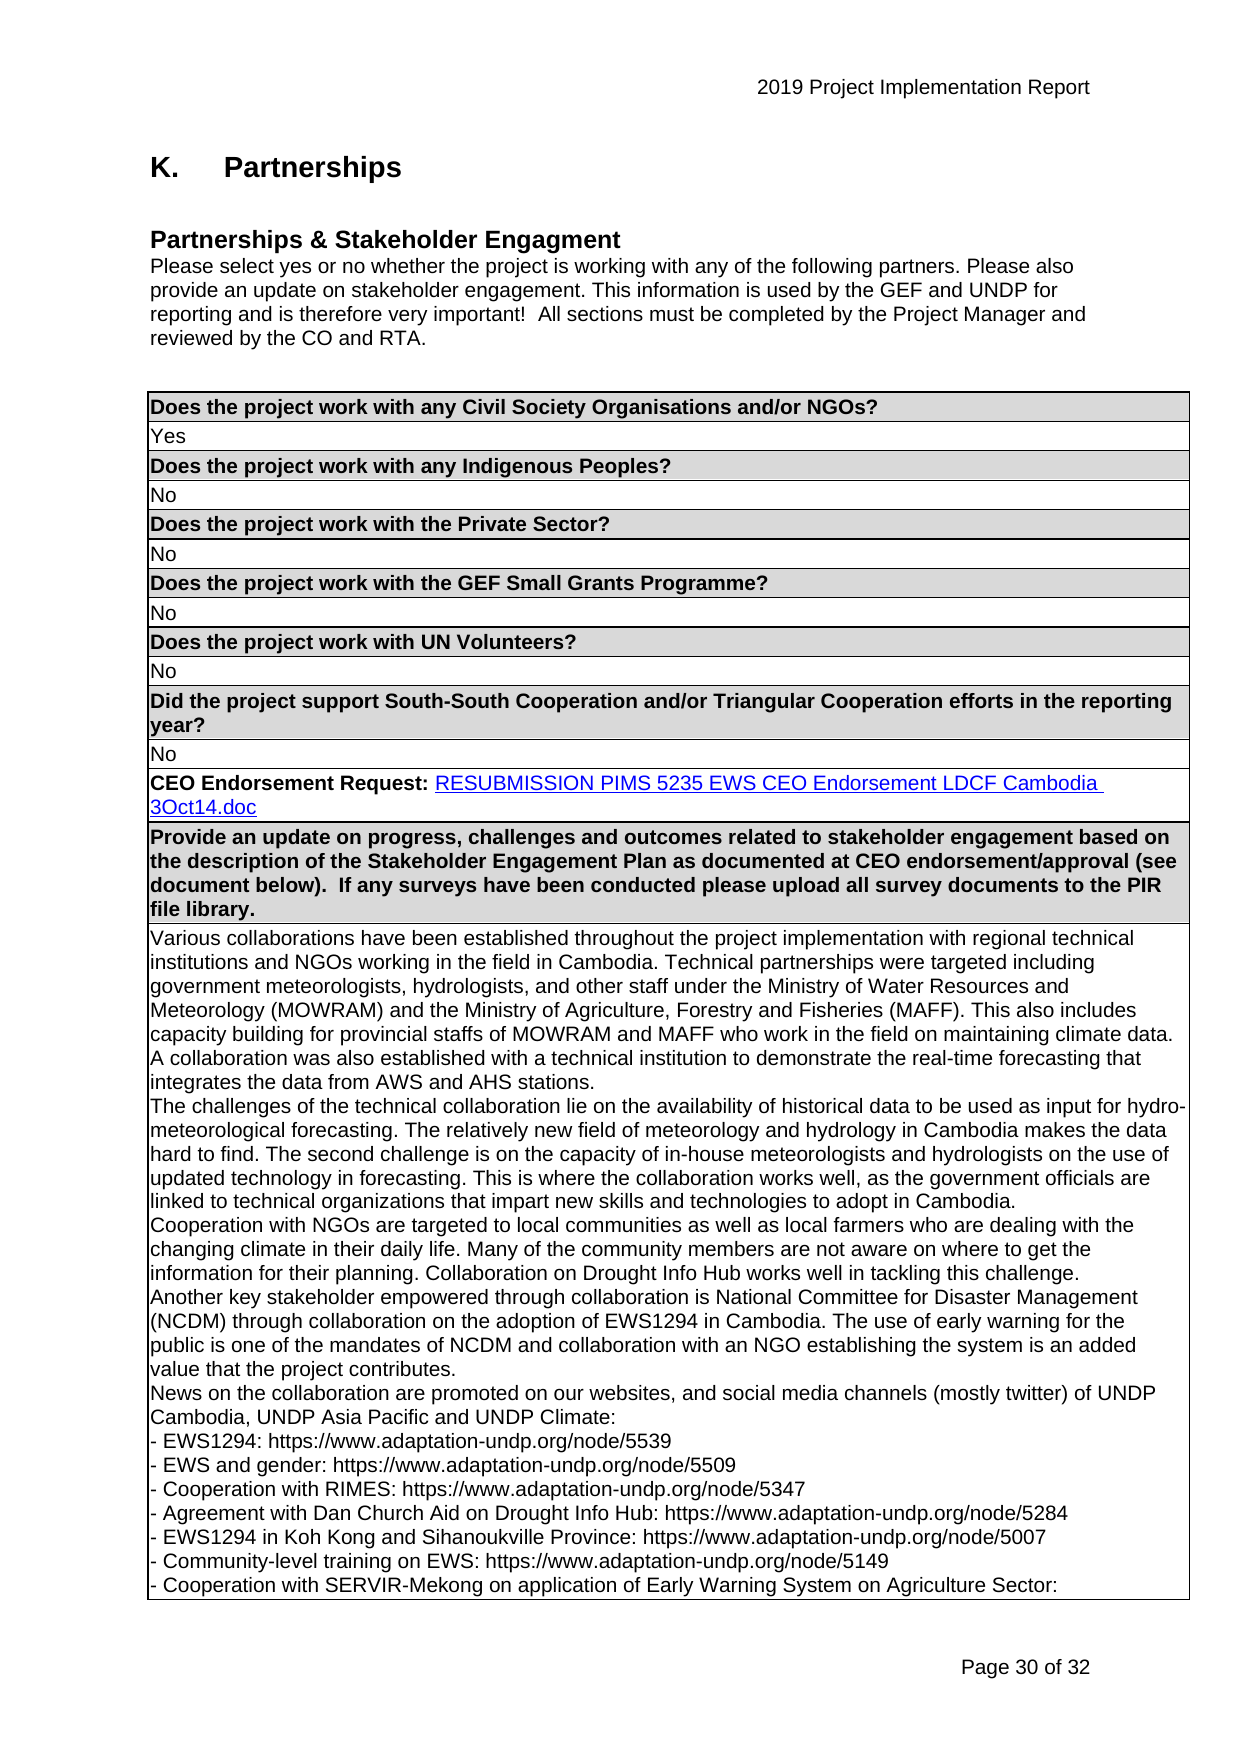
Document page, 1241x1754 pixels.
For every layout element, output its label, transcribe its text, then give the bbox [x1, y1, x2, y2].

text Partnerships & Stakeholder Engagment [150, 225, 1090, 254]
table_header Does the project work with any Civil Society Organisations and/or NGOs? [149, 393, 1189, 421]
table_header Does the project work with the Private Sector? [149, 510, 1189, 538]
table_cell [149, 924, 1189, 1599]
table_cell No [149, 540, 1189, 568]
table_cell No [149, 481, 1189, 509]
text Please select yes or no whether the project is working with any of the following partners. Please also provide an update on stakeholder engagement. This information is used by the GEF and UNDP for reporting and is therefore very important! All sections must be completed by the Project Manager and reviewed by the CO and RTA. [150, 254, 1090, 350]
table_header CEO Endorsement Request: RESUBMISSION PIMS 5235 EWS CEO Endorsement LDCF Cambodia 3Oct14.doc [149, 769, 1189, 821]
table_cell Provide an update on progress, challenges and outcomes related to stakeholder engagement based on the description of the Stakeholder Engagement Plan as documented at CEO endorsement/approval (see document below). If any surveys have been conducted please upload all survey documents to the PIR file library. [149, 823, 1189, 922]
table_cell No [149, 740, 1189, 768]
table_cell Yes [149, 422, 1189, 450]
subtitle Partnerships [150, 150, 1090, 183]
table_header Does the project work with the GEF Small Grants Programme? [149, 569, 1189, 597]
table_header Did the project support South-South Cooperation and/or Triangular Cooperation efforts in the reporting year? [149, 686, 1189, 738]
table_header Does the project work with any Indigenous Peoples? [149, 451, 1189, 479]
table_cell No [149, 598, 1189, 626]
table_header Does the project work with UN Volunteers? [149, 628, 1189, 656]
table_cell No [149, 657, 1189, 685]
